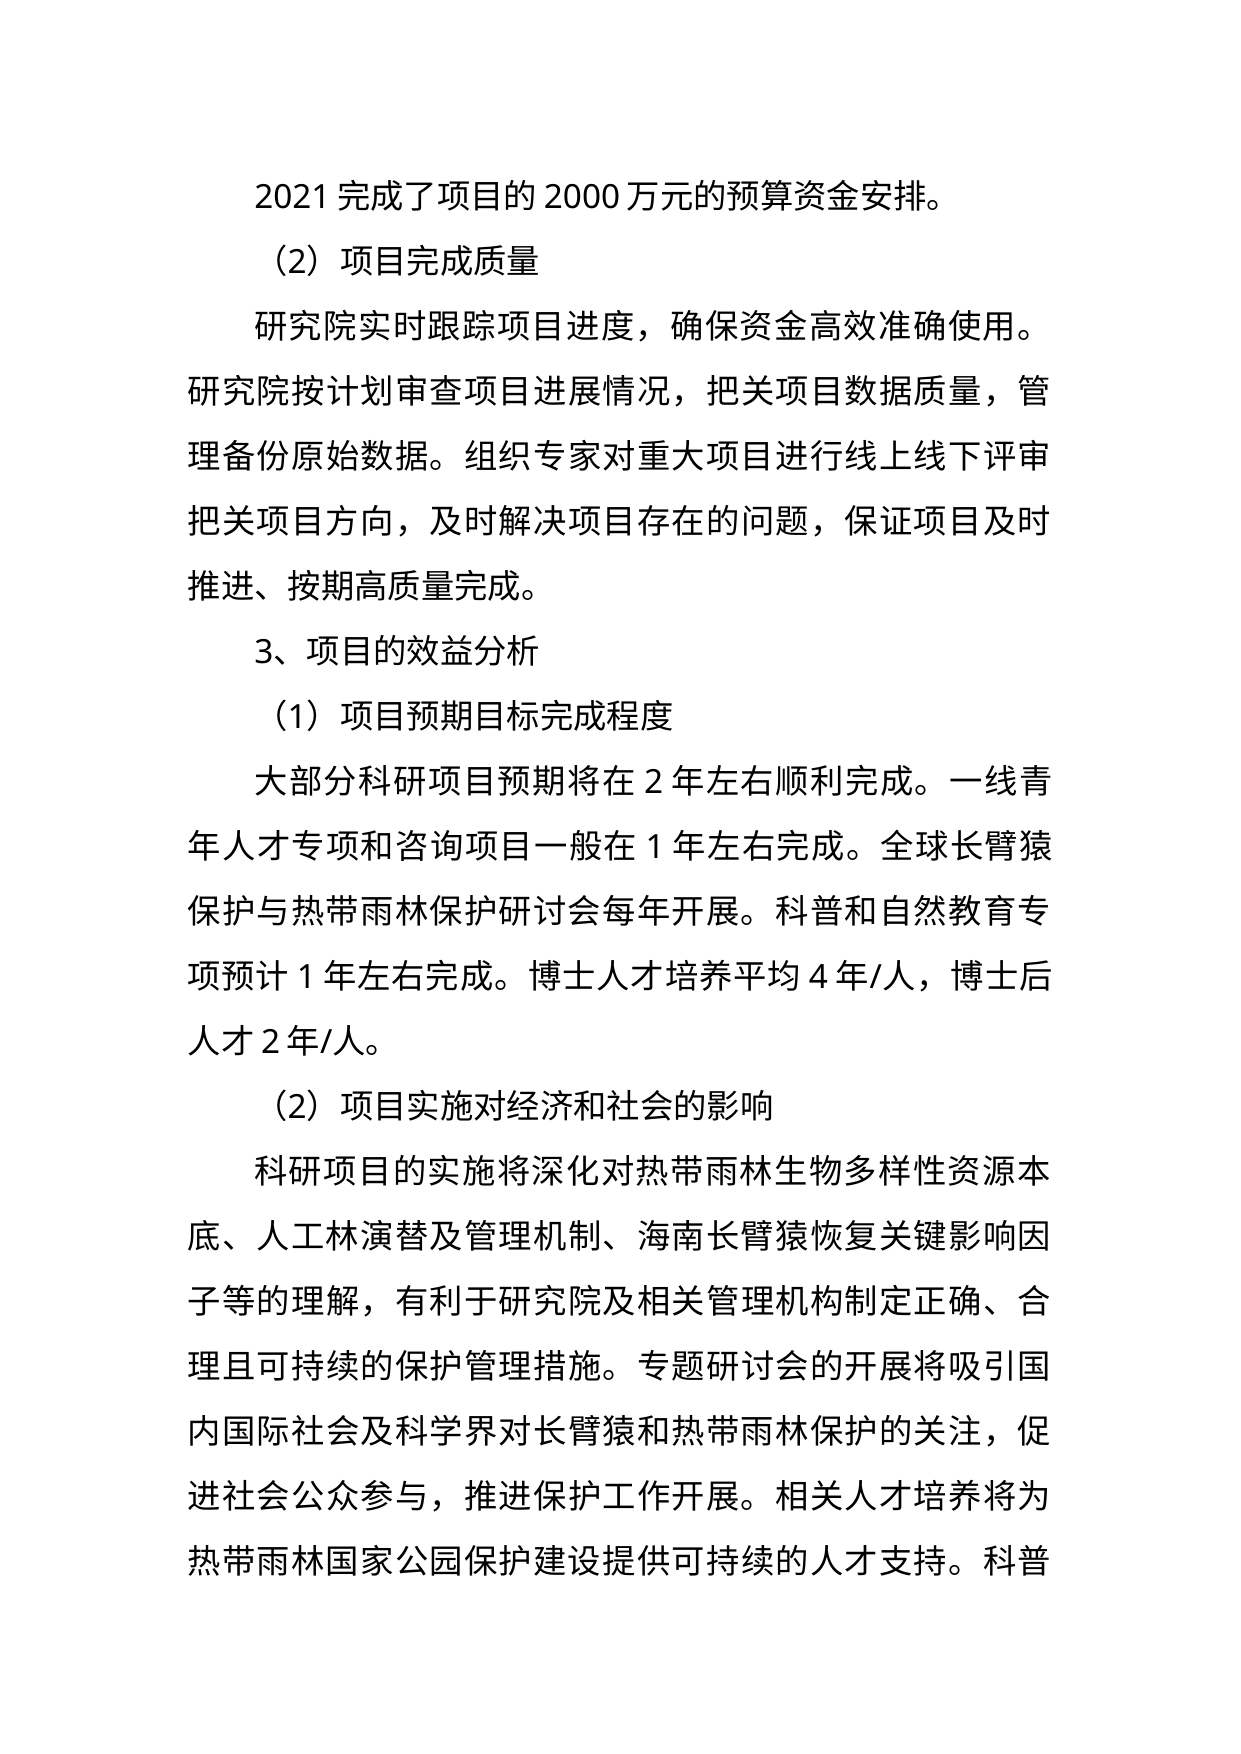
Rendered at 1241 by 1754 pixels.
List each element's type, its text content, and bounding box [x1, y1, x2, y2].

text 大部分科研项目预期将在2年左右顺利完成。一线青年人才专项和咨询项目一般在1年左右完成。全球长臂猿保护与热带雨林保护研讨会每年开展。科普和自然教育专项预计1年左右完成。博士人才培养平均4年/人，博士后人才2年/人。 [187, 747, 1053, 1072]
text 3、项目的效益分析 [187, 617, 1053, 682]
text （1）项目预期目标完成程度 [187, 682, 1053, 747]
text 研究院实时跟踪项目进度，确保资金高效准确使用。研究院按计划审查项目进展情况，把关项目数据质量，管理备份原始数据。组织专家对重大项目进行线上线下评审，把关项目方向，及时解决项目存在的问题，保证项目及时推进、按期高质量完成。 [187, 292, 1053, 617]
text （2）项目实施对经济和社会的影响 [187, 1072, 1053, 1137]
text （2）项目完成质量 [187, 227, 1053, 292]
text 2021完成了项目的2000万元的预算资金安排。 [187, 162, 1053, 227]
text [187, 1137, 1053, 1592]
